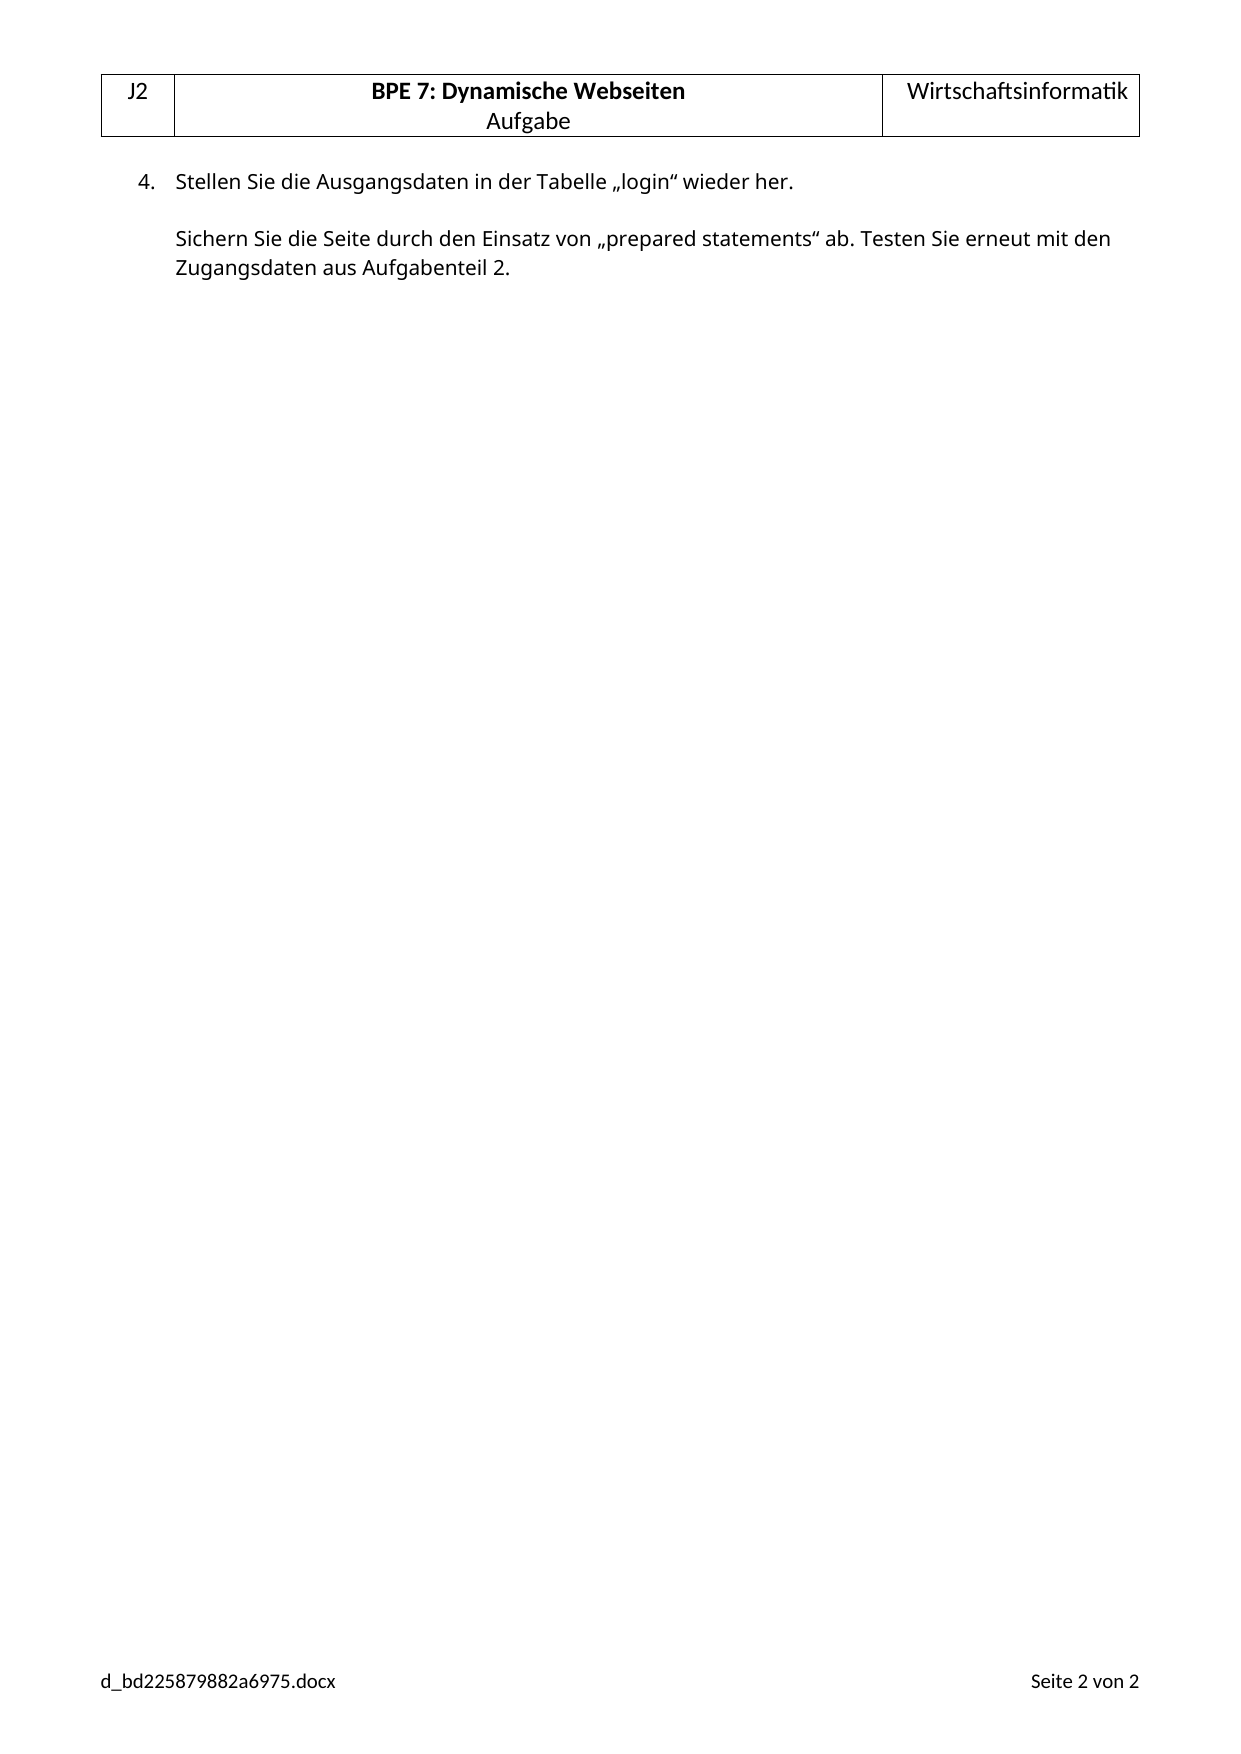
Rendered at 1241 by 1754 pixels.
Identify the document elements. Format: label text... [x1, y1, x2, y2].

list Stellen Sie die Ausgangsdaten in der Tabelle „login“ wieder her. Sichern Sie die Seite durch den Einsatz von „prepared statements“ ab. Testen Sie erneut mit den Zugangsdaten aus Aufgabenteil 2. [138, 167, 1140, 312]
